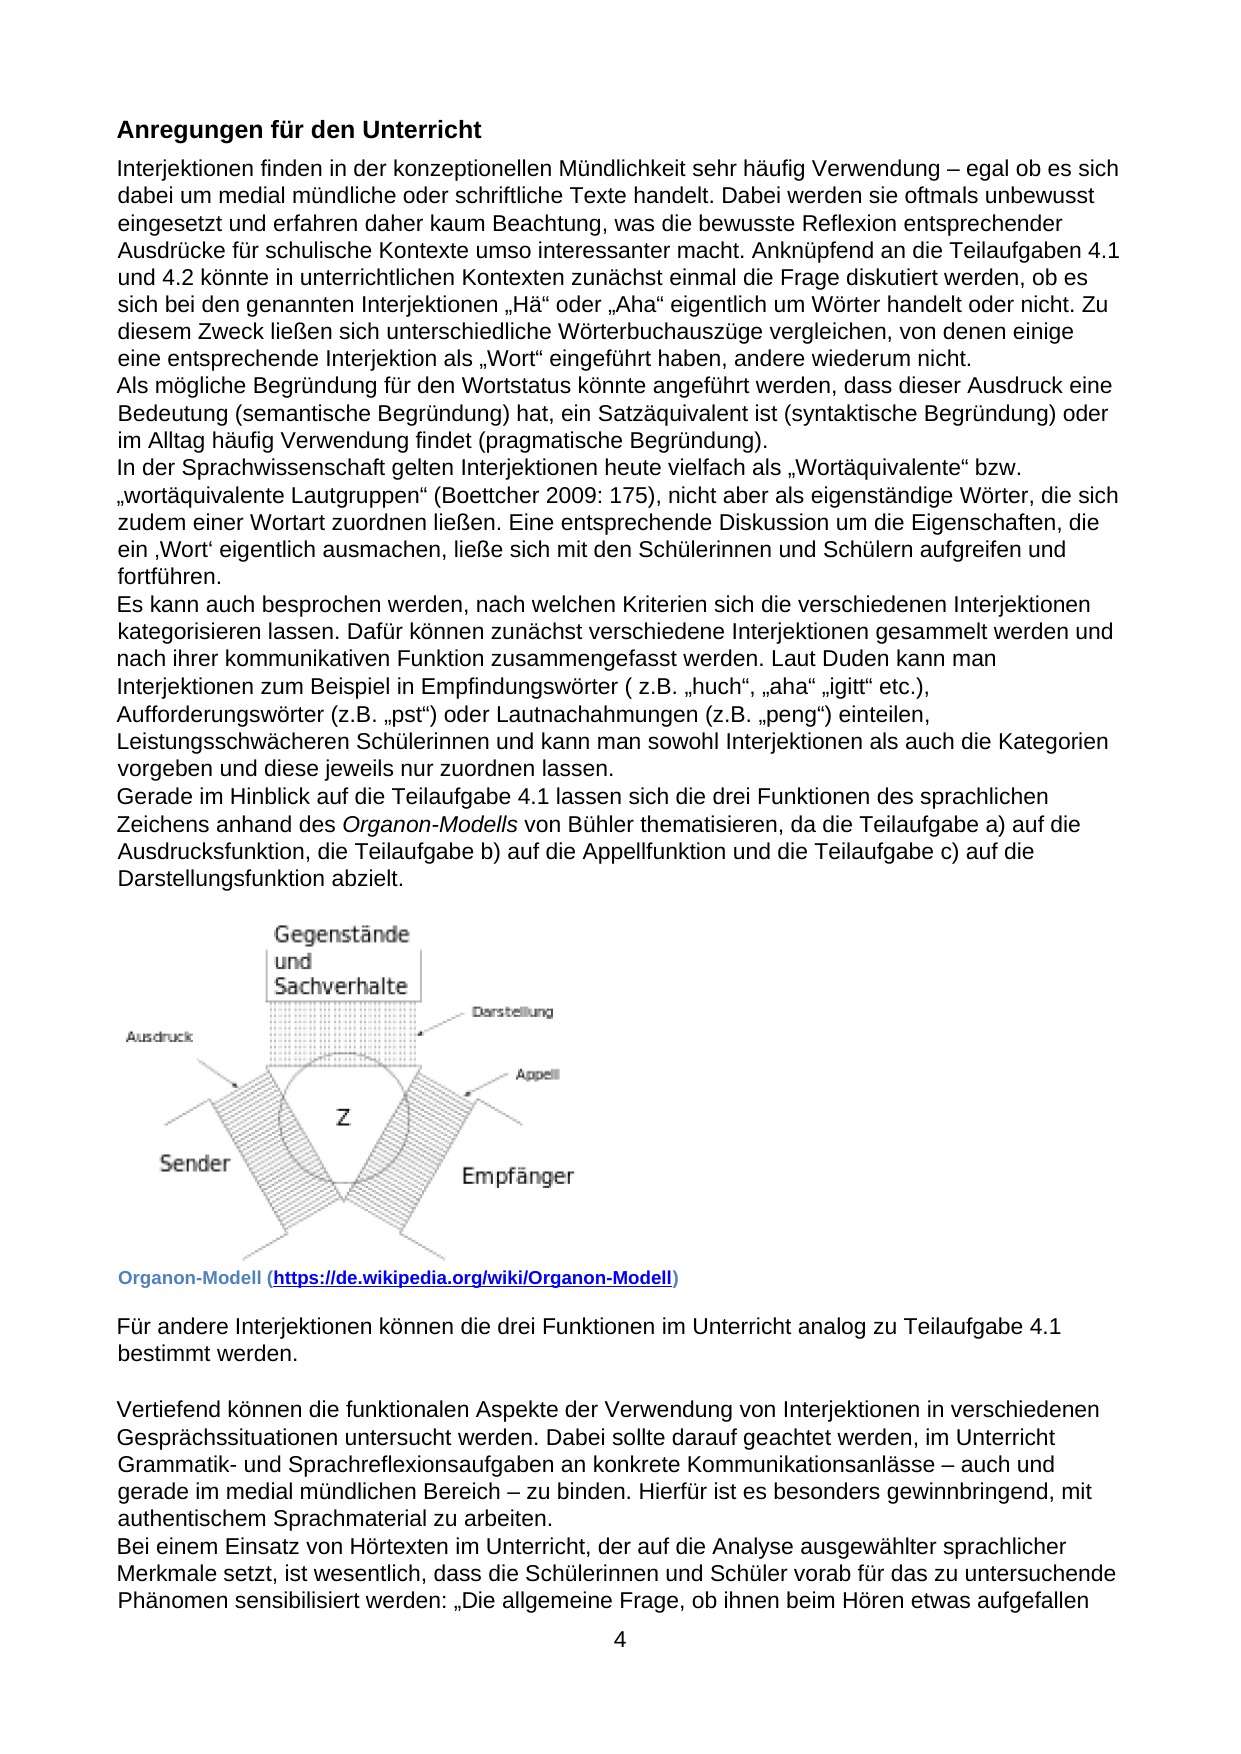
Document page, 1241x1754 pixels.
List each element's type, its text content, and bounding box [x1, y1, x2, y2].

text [116, 1560, 1121, 1614]
text Interjektionen zum Beispiel in Empfindungswörter ( z.B. „huch“, „aha“ „igitt“ etc.), [116, 673, 1121, 699]
text In der Sprachwissenschaft gelten Interjektionen heute vielfach als „Wortäquivalente“ bzw. [116, 454, 1121, 481]
text Leistungsschwächeren Schülerinnen und kann man sowohl Interjektionen als auch die Kategorien vorgeben und diese jeweils nur zuordnen lassen. [116, 728, 1121, 782]
text Interjektionen finden in der konzeptionellen Mündlichkeit sehr häufig Verwendung – egal ob es sich dabei um medial mündliche oder schriftliche Texte handelt. Dabei werden sie oftmals unbewusst eingesetzt und erfahren daher kaum Beachtung, was die bewusste Reflexion entsprechender Ausdrücke für schulische Kontexte umso interessanter macht. Anknüpfend an die Teilaufgaben 4.1 und 4.2 könnte in unterrichtlichen Kontexten zunächst einmal die Frage diskutiert werden, ob es sich bei den genannten Interjektionen „Hä“ oder „Aha“ eigentlich um Wörter handelt oder nicht. Zu diesem Zweck ließen sich unterschiedliche Wörterbuchauszüge vergleichen, von denen einige eine entsprechende Interjektion als „Wort“ eingeführt haben, andere wiederum nicht. [116, 155, 1121, 371]
picture [121, 920, 581, 1265]
text Für andere Interjektionen können die drei Funktionen im Unterricht analog zu Teilaufgabe 4.1 bestimmt werden. [116, 1313, 1121, 1367]
text Gesprächssituationen untersucht werden. Dabei sollte darauf geachtet werden, im Unterricht Grammatik- und Sprachreflexionsaufgaben an konkrete Kommunikationsanlässe – auch und gerade im medial mündlichen Bereich – zu binden. Hierfür ist es besonders gewinnbringend, mit authentischem Sprachmaterial zu arbeiten. [116, 1424, 1121, 1532]
text Organon-Modell (https://de.wikipedia.org/wiki/Organon-Modell) [118, 1267, 1122, 1288]
text Bei einem Einsatz von Hörtexten im Unterricht, der auf die Analyse ausgewählter sprachlicher [116, 1533, 1121, 1559]
text Gerade im Hinblick auf die Teilaufgabe 4.1 lassen sich die drei Funktionen des sprachlichen [116, 783, 1121, 809]
text Als mögliche Begründung für den Wortstatus könnte angeführt werden, dass dieser Ausdruck eine Bedeutung (semantische Begründung) hat, ein Satzäquivalent ist (syntaktische Begründung) oder im Alltag häufig Verwendung findet (pragmatische Begründung). [116, 372, 1121, 453]
text „wortäquivalente Lautgruppen“ (Boettcher 2009: 175), nicht aber als eigenständige Wörter, die sich zudem einer Wortart zuordnen ließen. Eine entsprechende Diskussion um die Eigenschaften, die ein ‚Wort‘ eigentlich ausmachen, ließe sich mit den Schülerinnen und Schülern aufgreifen und fortführen. [116, 482, 1121, 589]
subtitle Anregungen für den Unterricht [116, 116, 1122, 144]
text Zeichens anhand des Organon-Modells von Bühler thematisieren, da die Teilaufgabe a) auf die Ausdrucksfunktion, die Teilaufgabe b) auf die Appellfunktion und die Teilaufgabe c) auf die Darstellungsfunktion abzielt. [116, 811, 1121, 891]
text Es kann auch besprochen werden, nach welchen Kriterien sich die verschiedenen Interjektionen kategorisieren lassen. Dafür können zunächst verschiedene Interjektionen gesammelt werden und [116, 591, 1121, 644]
text Vertiefend können die funktionalen Aspekte der Verwendung von Interjektionen in verschiedenen [116, 1396, 1121, 1423]
text nach ihrer kommunikativen Funktion zusammengefasst werden. Laut Duden kann man [116, 645, 1121, 672]
text Aufforderungswörter (z.B. „pst“) oder Lautnachahmungen (z.B. „peng“) einteilen, [116, 701, 1121, 727]
